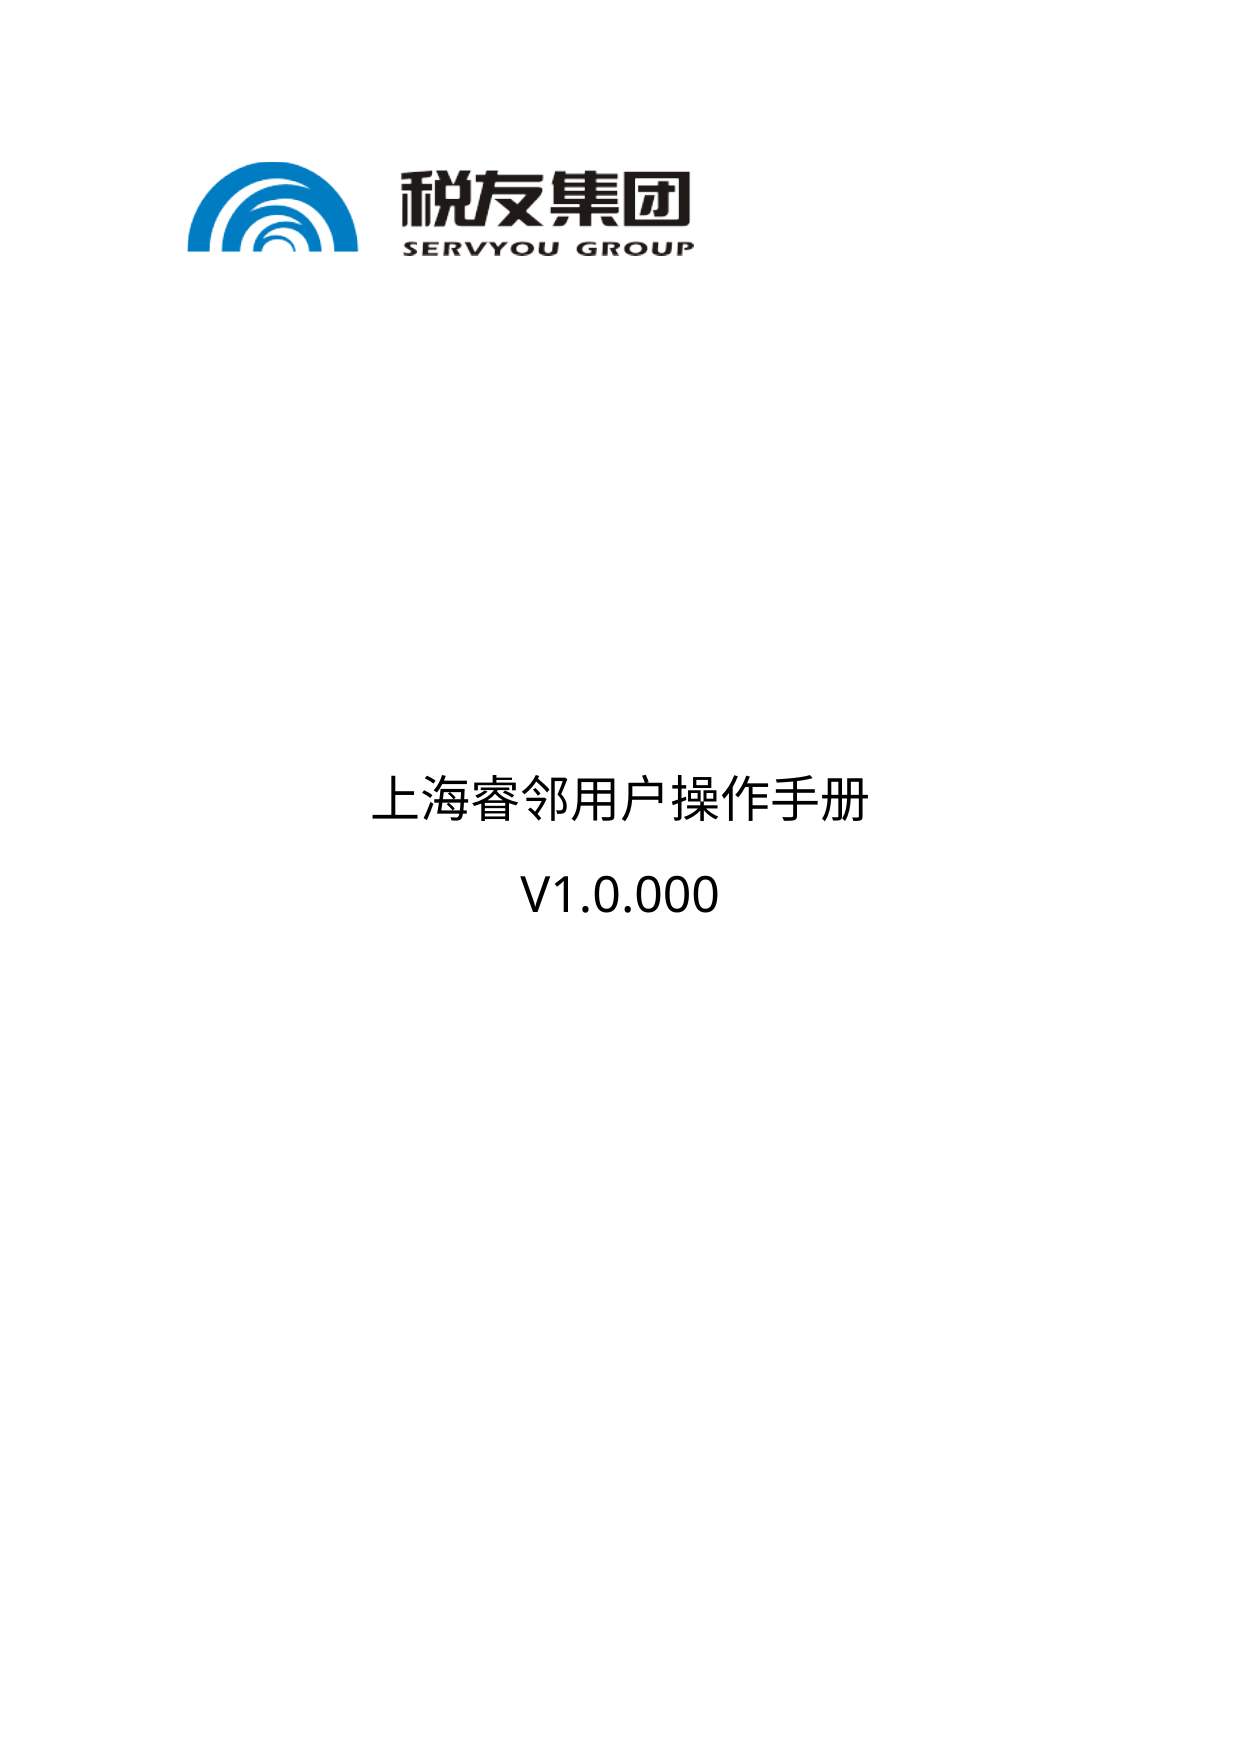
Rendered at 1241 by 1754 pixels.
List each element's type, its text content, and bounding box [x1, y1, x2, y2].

text V1.0.000 [187, 844, 1053, 942]
text 上海睿邻用户操作手册 [187, 747, 1053, 844]
picture [187, 162, 694, 256]
